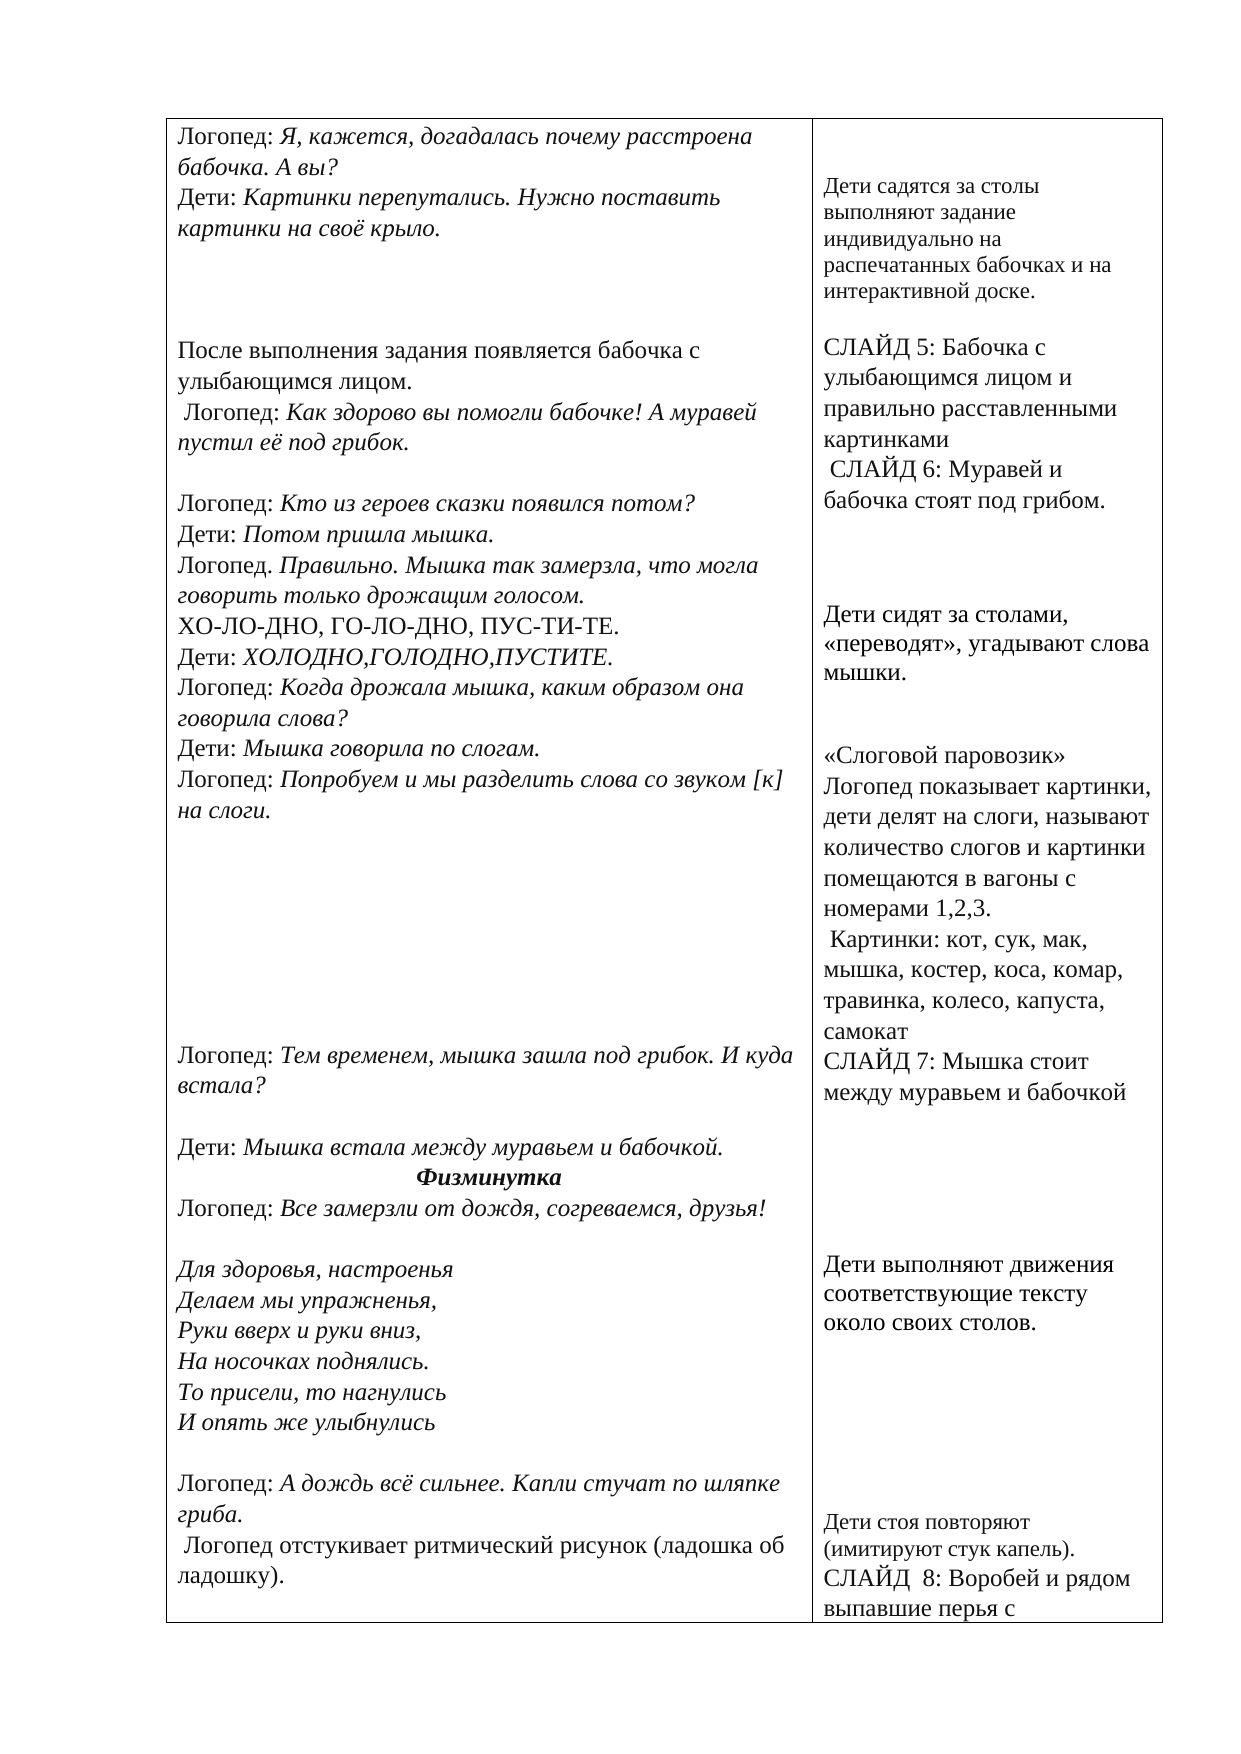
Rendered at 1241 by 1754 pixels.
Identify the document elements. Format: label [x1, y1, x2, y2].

table_cell [167, 119, 812, 1622]
table_cell [813, 119, 1162, 1622]
